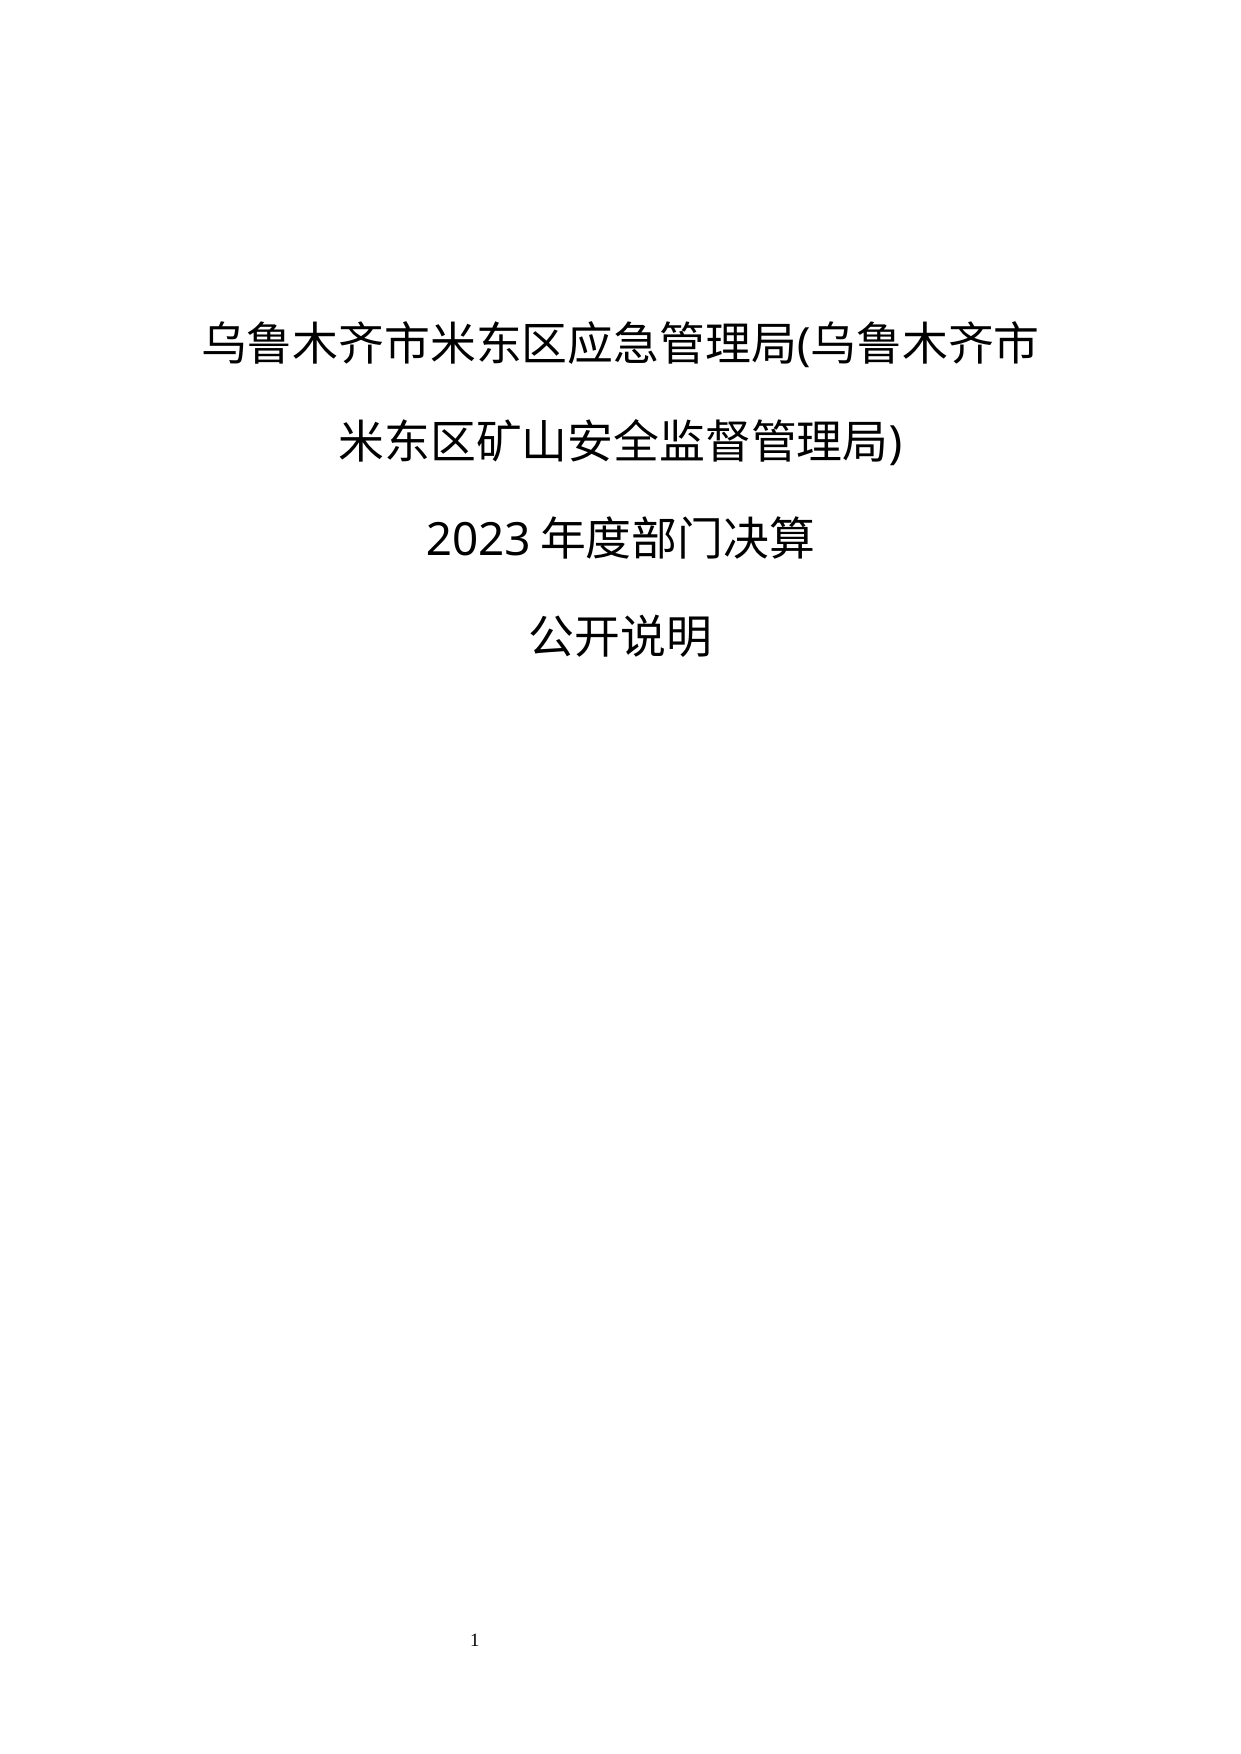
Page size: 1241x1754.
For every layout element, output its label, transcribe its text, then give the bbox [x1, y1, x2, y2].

text 2023年度部门决算 [187, 487, 1053, 584]
text 乌鲁木齐市米东区应急管理局(乌鲁木齐市米东区矿山安全监督管理局) [187, 292, 1053, 487]
text 公开说明 [187, 584, 1053, 682]
